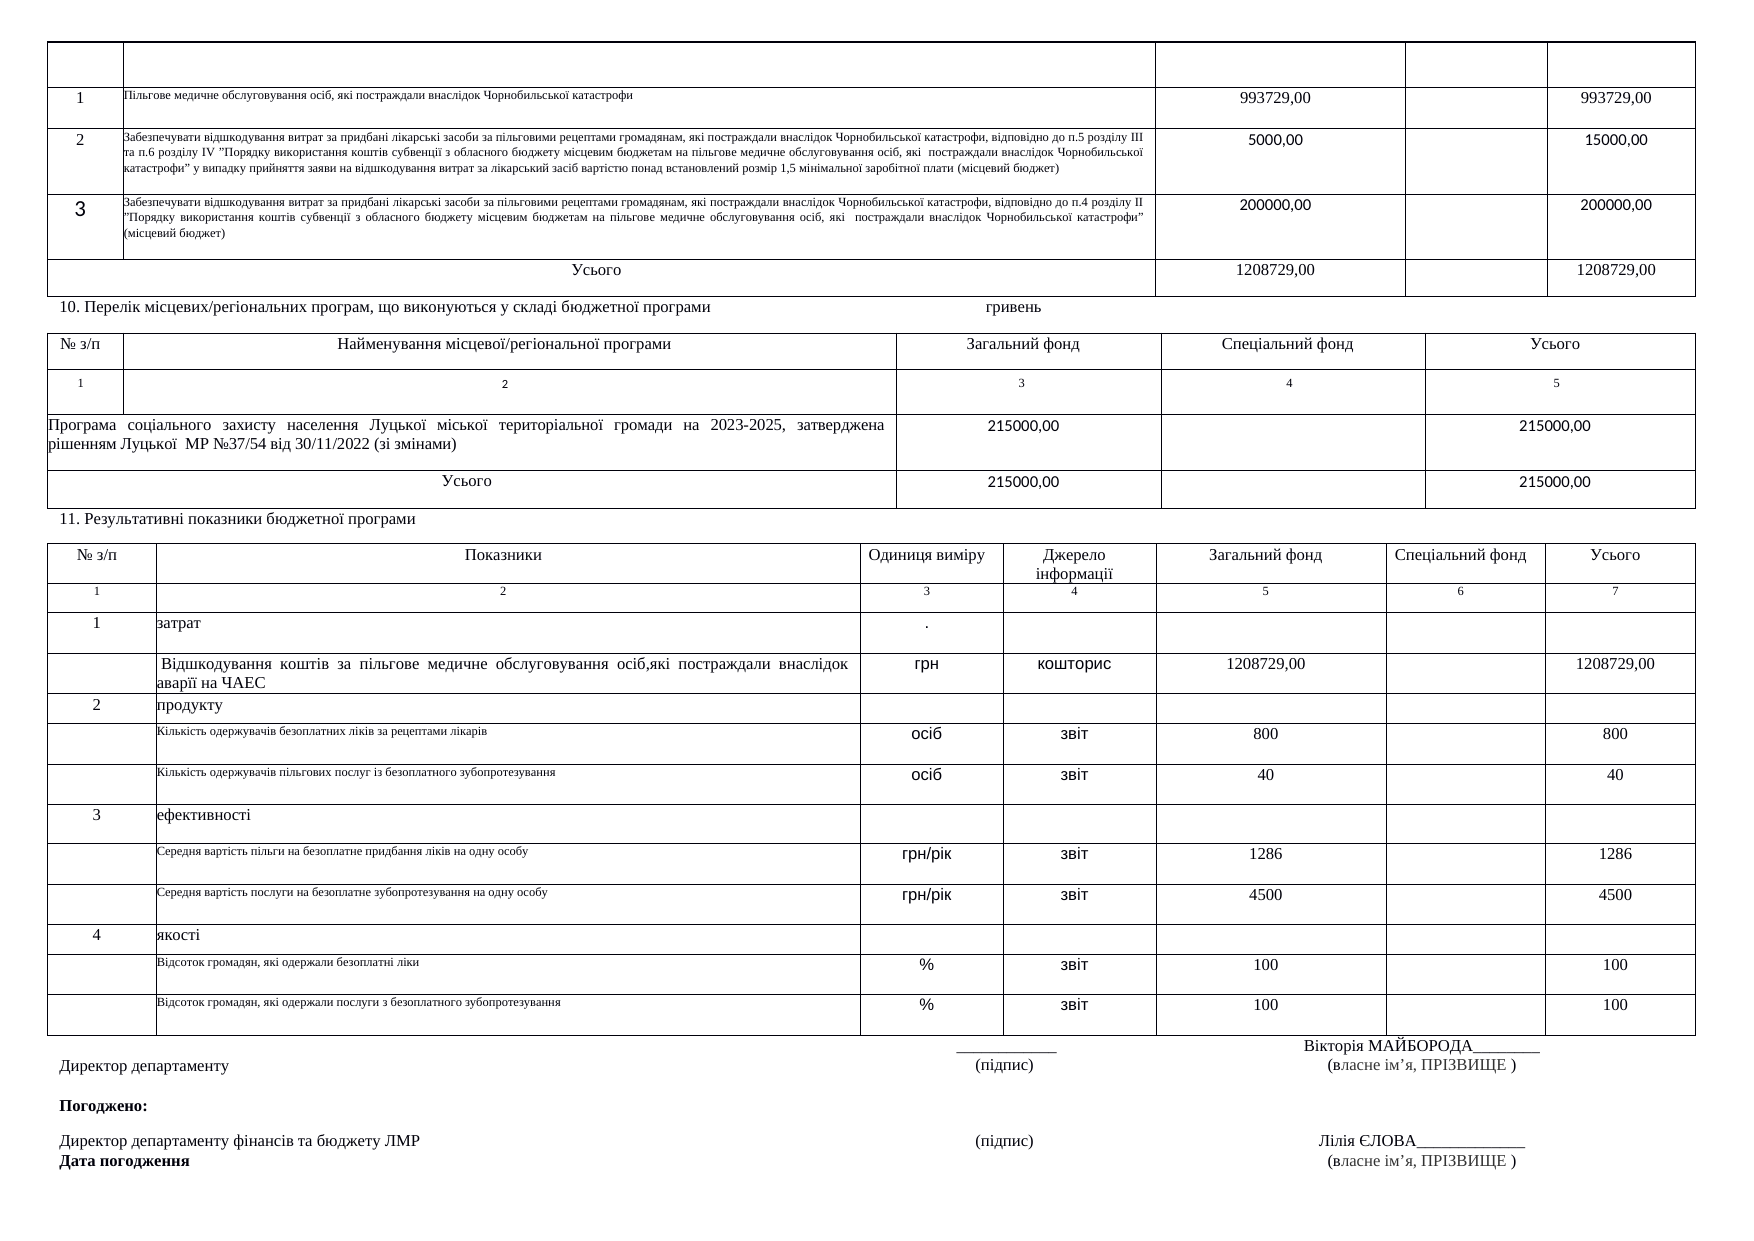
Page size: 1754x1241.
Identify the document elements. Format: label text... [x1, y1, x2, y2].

table_cell [1157, 925, 1386, 953]
table_cell 2 [124, 43, 1155, 87]
table_cell [1406, 195, 1547, 259]
table_cell 1 [48, 613, 156, 653]
table_cell 2 [48, 694, 156, 723]
table_cell продукту [157, 694, 860, 723]
table_cell [1387, 613, 1545, 653]
table_cell 3 [861, 584, 1003, 612]
table_cell ефективності [157, 805, 860, 843]
table_cell [1546, 925, 1695, 953]
table_cell [1162, 471, 1425, 508]
table_cell Погоджено: [48, 1095, 1696, 1131]
table_cell [48, 724, 156, 763]
table_cell [1157, 805, 1386, 843]
table_cell [1157, 613, 1386, 653]
table_cell 1 [48, 88, 123, 128]
table_cell кошторис [1004, 654, 1156, 693]
table_cell [1387, 765, 1545, 804]
table_cell 1 [48, 370, 123, 414]
table_cell [1004, 613, 1156, 653]
table_cell 215000,00 [897, 415, 1161, 470]
table_cell [1004, 694, 1156, 723]
table_cell [1406, 88, 1547, 128]
table_cell 2 [157, 584, 860, 612]
table_cell 200000,00 [1548, 195, 1695, 259]
table_cell [1387, 844, 1545, 883]
table_cell [48, 955, 156, 994]
table_cell Одиниця виміру [861, 544, 1003, 583]
table_cell звіт [1004, 995, 1156, 1034]
table_cell Середня вартість послуги на безоплатне зубопротезування на одну особу [157, 885, 860, 924]
table_cell 4 [48, 925, 156, 953]
table_cell [1387, 724, 1545, 763]
table_cell 215000,00 [897, 471, 1161, 508]
table_cell 40 [1546, 765, 1695, 804]
table_cell 5000,00 [1156, 129, 1405, 193]
table_cell 1 [48, 584, 156, 612]
table_cell 11. Результативні показники бюджетної програми [48, 509, 1696, 543]
table_cell [48, 844, 156, 883]
table_cell (підпис) [861, 1131, 1148, 1199]
table_cell 4 [1162, 370, 1425, 414]
table_cell Відсоток громадян, які одержали послуги з безоплатного зубопротезування [157, 995, 860, 1034]
table_cell 993729,00 [1548, 88, 1695, 128]
table_cell Забезпечувати відшкодування витрат за придбані лікарські засоби за пільговими рецептами громадянам, які постраждали внаслідок Чорнобильської катастрофи, відповідно до п.5 розділу ІІІ та п.6 розділу ІV ”Порядку використання коштів субвенції з обласного бюджету місцевим бюджетам на пільгове медичне обслуговування осіб, які постраждали внаслідок Чорнобильської катастрофи” у випадку прийняття заяви на відшкодування витрат за лікарський засіб вартістю понад встановлений розмір 1,5 мінімальної заробітної плати (місцевий бюджет) [124, 129, 1155, 193]
table_cell [48, 995, 156, 1034]
table_cell Показники [157, 544, 860, 583]
table_cell 215000,00 [1426, 471, 1695, 508]
table_cell % [861, 955, 1003, 994]
table_cell грн/рік [861, 885, 1003, 924]
table_cell Усього [48, 471, 896, 508]
table_cell звіт [1004, 885, 1156, 924]
table_cell 1208729,00 [1546, 654, 1695, 693]
table_cell [861, 805, 1003, 843]
table_cell 4 [1406, 43, 1547, 87]
table_cell 200000,00 [1156, 195, 1405, 259]
table_cell Спеціальний фонд [1162, 334, 1425, 369]
table_cell Усього [48, 260, 1155, 296]
table_cell % [861, 995, 1003, 1034]
table_cell [1004, 805, 1156, 843]
table_cell [1387, 995, 1545, 1034]
table_cell Найменування місцевої/регіональної програми [124, 334, 896, 369]
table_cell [48, 1131, 861, 1199]
table_cell 1208729,00 [1156, 260, 1405, 296]
table_cell 1286 [1546, 844, 1695, 883]
table_cell звіт [1004, 955, 1156, 994]
table_cell 100 [1546, 955, 1695, 994]
table_cell Усього [1426, 334, 1695, 369]
table_cell [1387, 955, 1545, 994]
table_cell 40 [1157, 765, 1386, 804]
table_cell грн [861, 654, 1003, 693]
table_cell Програма соціального захисту населення Луцької міської територіальної громади на 2023-2025, затверджена рішенням Луцької МР №37/54 від 30/11/2022 (зі змінами) [48, 415, 896, 470]
table_cell . [861, 613, 1003, 653]
table_cell Кількість одержувачів безоплатних ліків за рецептами лікарів [157, 724, 860, 763]
table_cell 1286 [1157, 844, 1386, 883]
table_cell затрат [157, 613, 860, 653]
table_cell 5 [1157, 584, 1386, 612]
table_cell № з/п [48, 544, 156, 583]
table_cell 3 [48, 195, 123, 259]
table_cell [1387, 805, 1545, 843]
table_cell 3 [897, 370, 1161, 414]
table_cell 100 [1157, 955, 1386, 994]
table_cell [1387, 885, 1545, 924]
table_cell [48, 765, 156, 804]
table_cell 215000,00 [1426, 415, 1695, 470]
table_cell 800 [1157, 724, 1386, 763]
table_cell 1208729,00 [1548, 260, 1695, 296]
table_cell № з/п [48, 334, 123, 369]
table_cell 1 [48, 43, 123, 87]
table_cell 2 [124, 370, 896, 414]
table_cell звіт [1004, 724, 1156, 763]
table_cell 10. Перелік місцевих/регіональних програм, що виконуються у складі бюджетної програми гривень [48, 297, 1696, 332]
table_cell [1387, 925, 1545, 953]
table_cell 1208729,00 [1157, 654, 1386, 693]
table_cell ____________ (підпис) [861, 1036, 1148, 1095]
table_cell 993729,00 [1156, 88, 1405, 128]
table_cell Кількість одержувачів пільгових послуг із безоплатного зубопротезування [157, 765, 860, 804]
table_cell Вікторія МАЙБОРОДА________ (власне ім’я, ПРІЗВИЩЕ ) [1148, 1036, 1696, 1095]
table_cell 800 [1546, 724, 1695, 763]
table_cell 6 [1387, 584, 1545, 612]
table_cell осіб [861, 724, 1003, 763]
table_cell [861, 925, 1003, 953]
table_cell 3 [48, 805, 156, 843]
table_cell [1387, 654, 1545, 693]
table_cell Загальний фонд [897, 334, 1161, 369]
table_cell [1406, 260, 1547, 296]
table_cell Загальний фонд [1157, 544, 1386, 583]
table_cell [1004, 925, 1156, 953]
table_cell [48, 654, 156, 693]
table_cell [1157, 694, 1386, 723]
table_cell Джерело інформації [1004, 544, 1156, 583]
table_cell 7 [1546, 584, 1695, 612]
table_cell Спеціальний фонд [1387, 544, 1545, 583]
table_cell Відсоток громадян, які одержали безоплатні ліки [157, 955, 860, 994]
table_cell 100 [1546, 995, 1695, 1034]
table_cell 5 [1548, 43, 1695, 87]
table_cell Пільгове медичне обслуговування осіб, які постраждали внаслідок Чорнобильської катастрофи [124, 88, 1155, 128]
table_cell [48, 885, 156, 924]
table_cell звіт [1004, 765, 1156, 804]
table_cell 100 [1157, 995, 1386, 1034]
table_cell [1546, 613, 1695, 653]
table_cell [861, 694, 1003, 723]
table_cell [1546, 694, 1695, 723]
table_cell осіб [861, 765, 1003, 804]
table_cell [1148, 1131, 1696, 1199]
table_cell якості [157, 925, 860, 953]
table_cell Усього [1546, 544, 1695, 583]
table_cell 4500 [1546, 885, 1695, 924]
table_cell [1546, 805, 1695, 843]
table_cell [1162, 415, 1425, 470]
table_cell Директор департаменту [48, 1036, 861, 1095]
table_cell [1406, 129, 1547, 193]
table_cell 4 [1004, 584, 1156, 612]
table_cell 15000,00 [1548, 129, 1695, 193]
table_cell 5 [1426, 370, 1695, 414]
table_cell звіт [1004, 844, 1156, 883]
table_cell Відшкодування коштів за пільгове медичне обслуговування осіб,які постраждали внаслідок аварїї на ЧАЕС [157, 654, 860, 693]
table_cell 4500 [1157, 885, 1386, 924]
table_cell Забезпечувати відшкодування витрат за придбані лікарські засоби за пільговими рецептами громадянам, які постраждали внаслідок Чорнобильської катастрофи, відповідно до п.4 розділу ІІ ”Порядку використання коштів субвенції з обласного бюджету місцевим бюджетам на пільгове медичне обслуговування осіб, які постраждали внаслідок Чорнобильської катастрофи” (місцевий бюджет) [124, 195, 1155, 259]
table_cell 3 [1156, 43, 1405, 87]
table_cell грн/рік [861, 844, 1003, 883]
table_cell 2 [48, 129, 123, 193]
table_cell Середня вартість пільги на безоплатне придбання ліків на одну особу [157, 844, 860, 883]
table_cell [1387, 694, 1545, 723]
